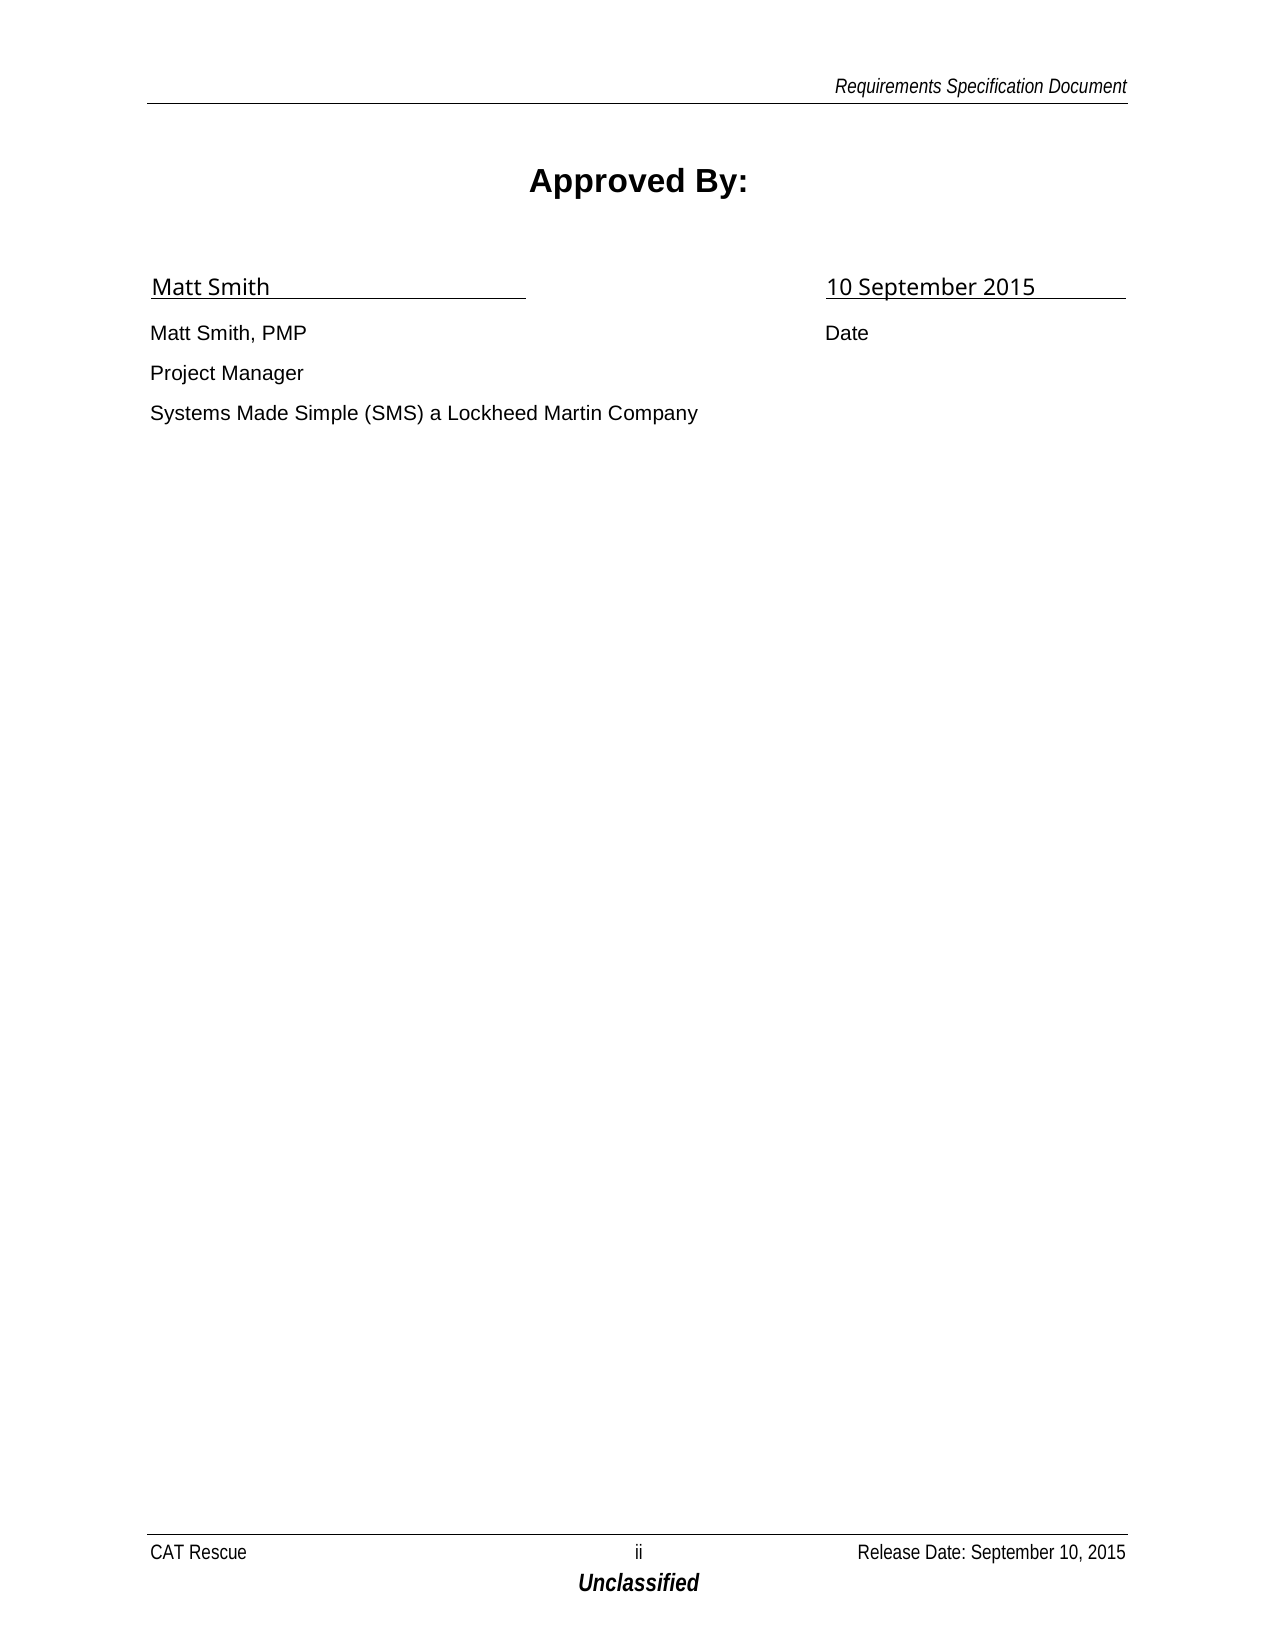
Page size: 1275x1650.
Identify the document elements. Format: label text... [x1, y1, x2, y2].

text Matt Smith 10 September 2015 [146, 272, 1131, 302]
text Matt Smith, PMP Date [150, 321, 1142, 344]
text Systems Made Simple (SMS) a Lockheed Martin Company [150, 401, 1142, 424]
text Approved By: [524, 161, 753, 200]
text Project Manager [150, 361, 1142, 384]
